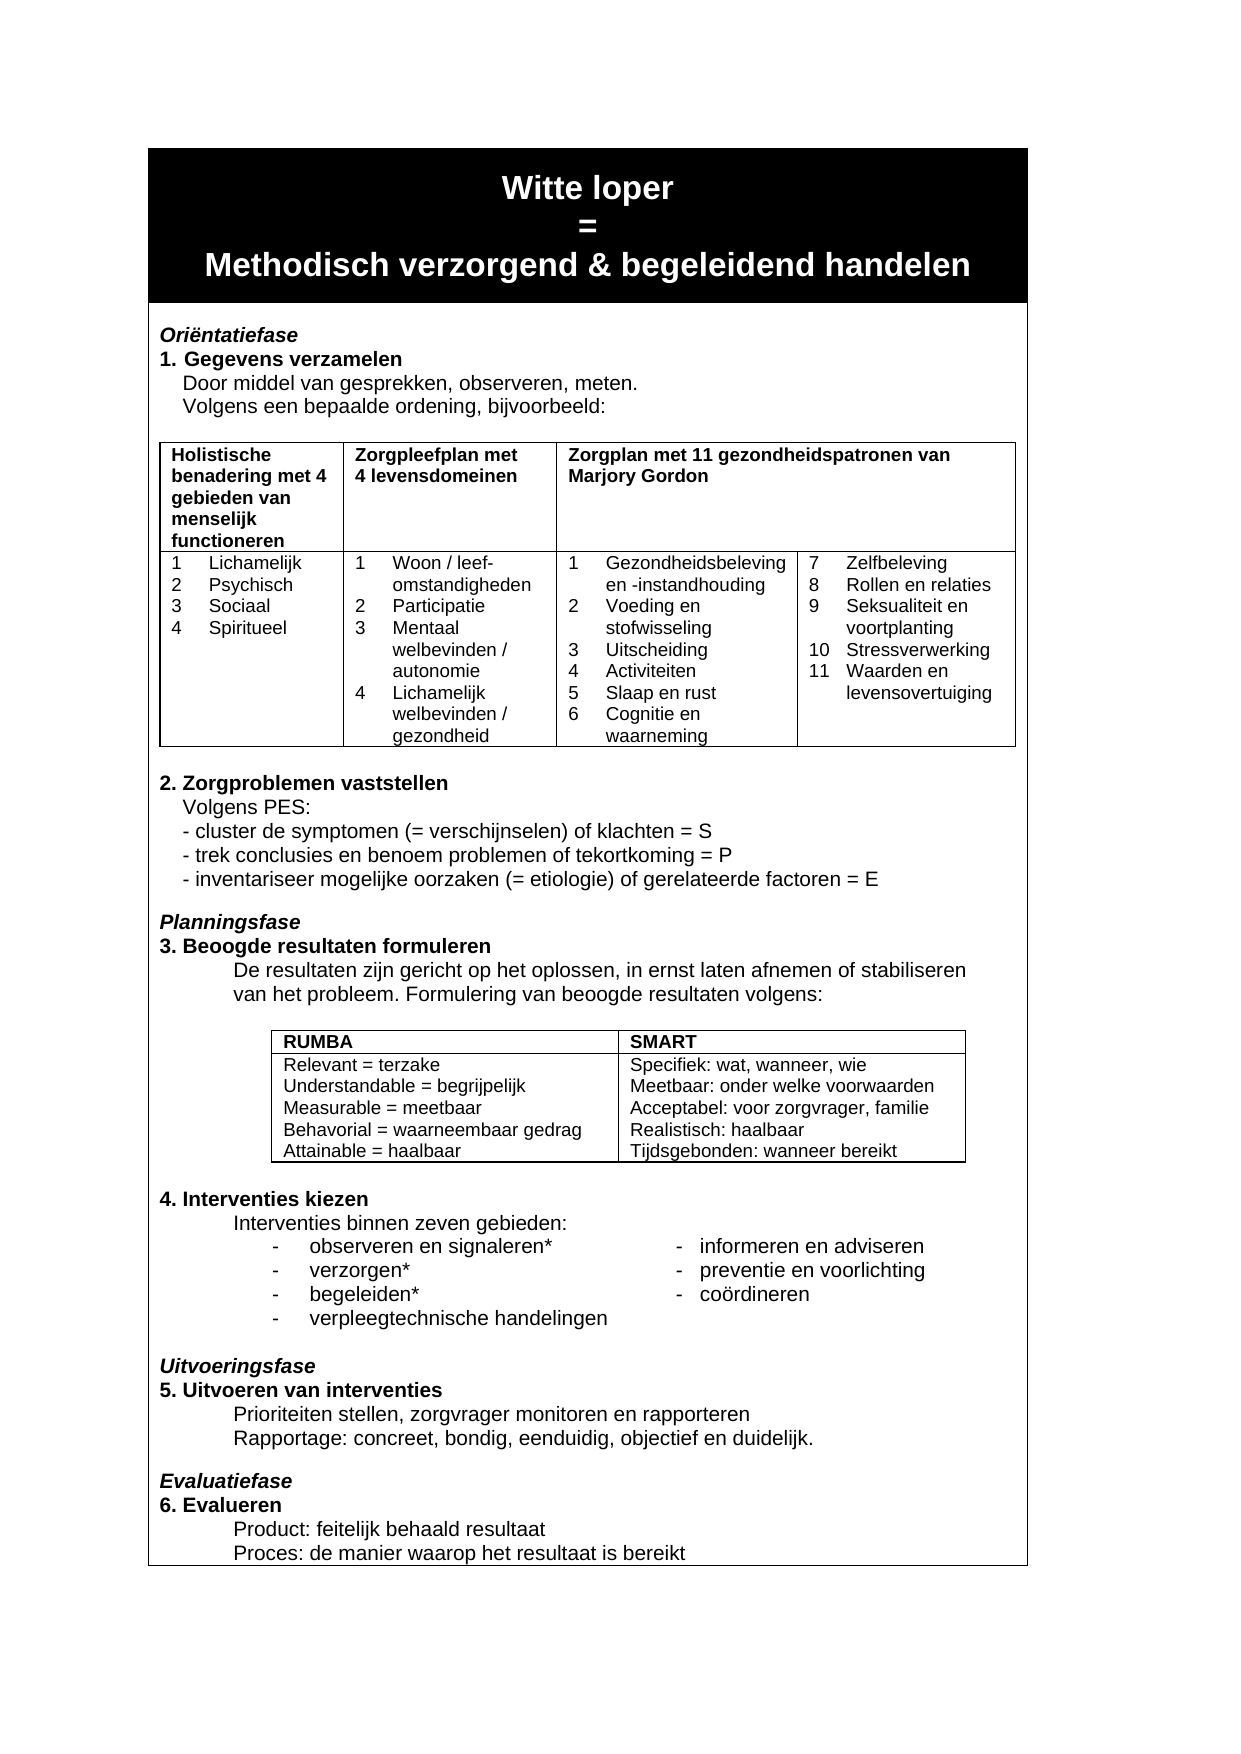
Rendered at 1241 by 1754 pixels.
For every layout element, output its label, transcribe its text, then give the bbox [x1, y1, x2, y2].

table_header Witte loper = Methodisch verzorgend & begeleidend handelen [149, 149, 1027, 302]
table_cell Oriëntatiefase Gegevens verzamelen Door middel van gesprekken, observeren, meten. Volgens een bepaalde ordening, bijvoorbeeld: 2. Zorgproblemen vaststellen Volgens PES: - cluster de symptomen (= verschijnselen) of klachten = S - trek conclusies en benoem problemen of tekortkoming = P - inventariseer mogelijke oorzaken (= etiologie) of gerelateerde factoren = E Planningsfase 3. Beoogde resultaten formuleren De resultaten zijn gericht op het oplossen, in ernst laten afnemen of stabiliseren van het probleem. Formulering van beoogde resultaten volgens: 4. Interventies kiezen Interventies binnen zeven gebieden: observeren en signaleren* - informeren en adviseren verzorgen* - preventie en voorlichting begeleiden* - coördineren verpleegtechnische handelingen Uitvoeringsfase 5. Uitvoeren van interventies Prioriteiten stellen, zorgvrager monitoren en rapporteren Rapportage: concreet, bondig, eenduidig, objectief en duidelijk. Evaluatiefase 6. Evalueren Product: feitelijk behaald resultaat Proces: de manier waarop het resultaat is bereikt [149, 303, 1027, 1565]
